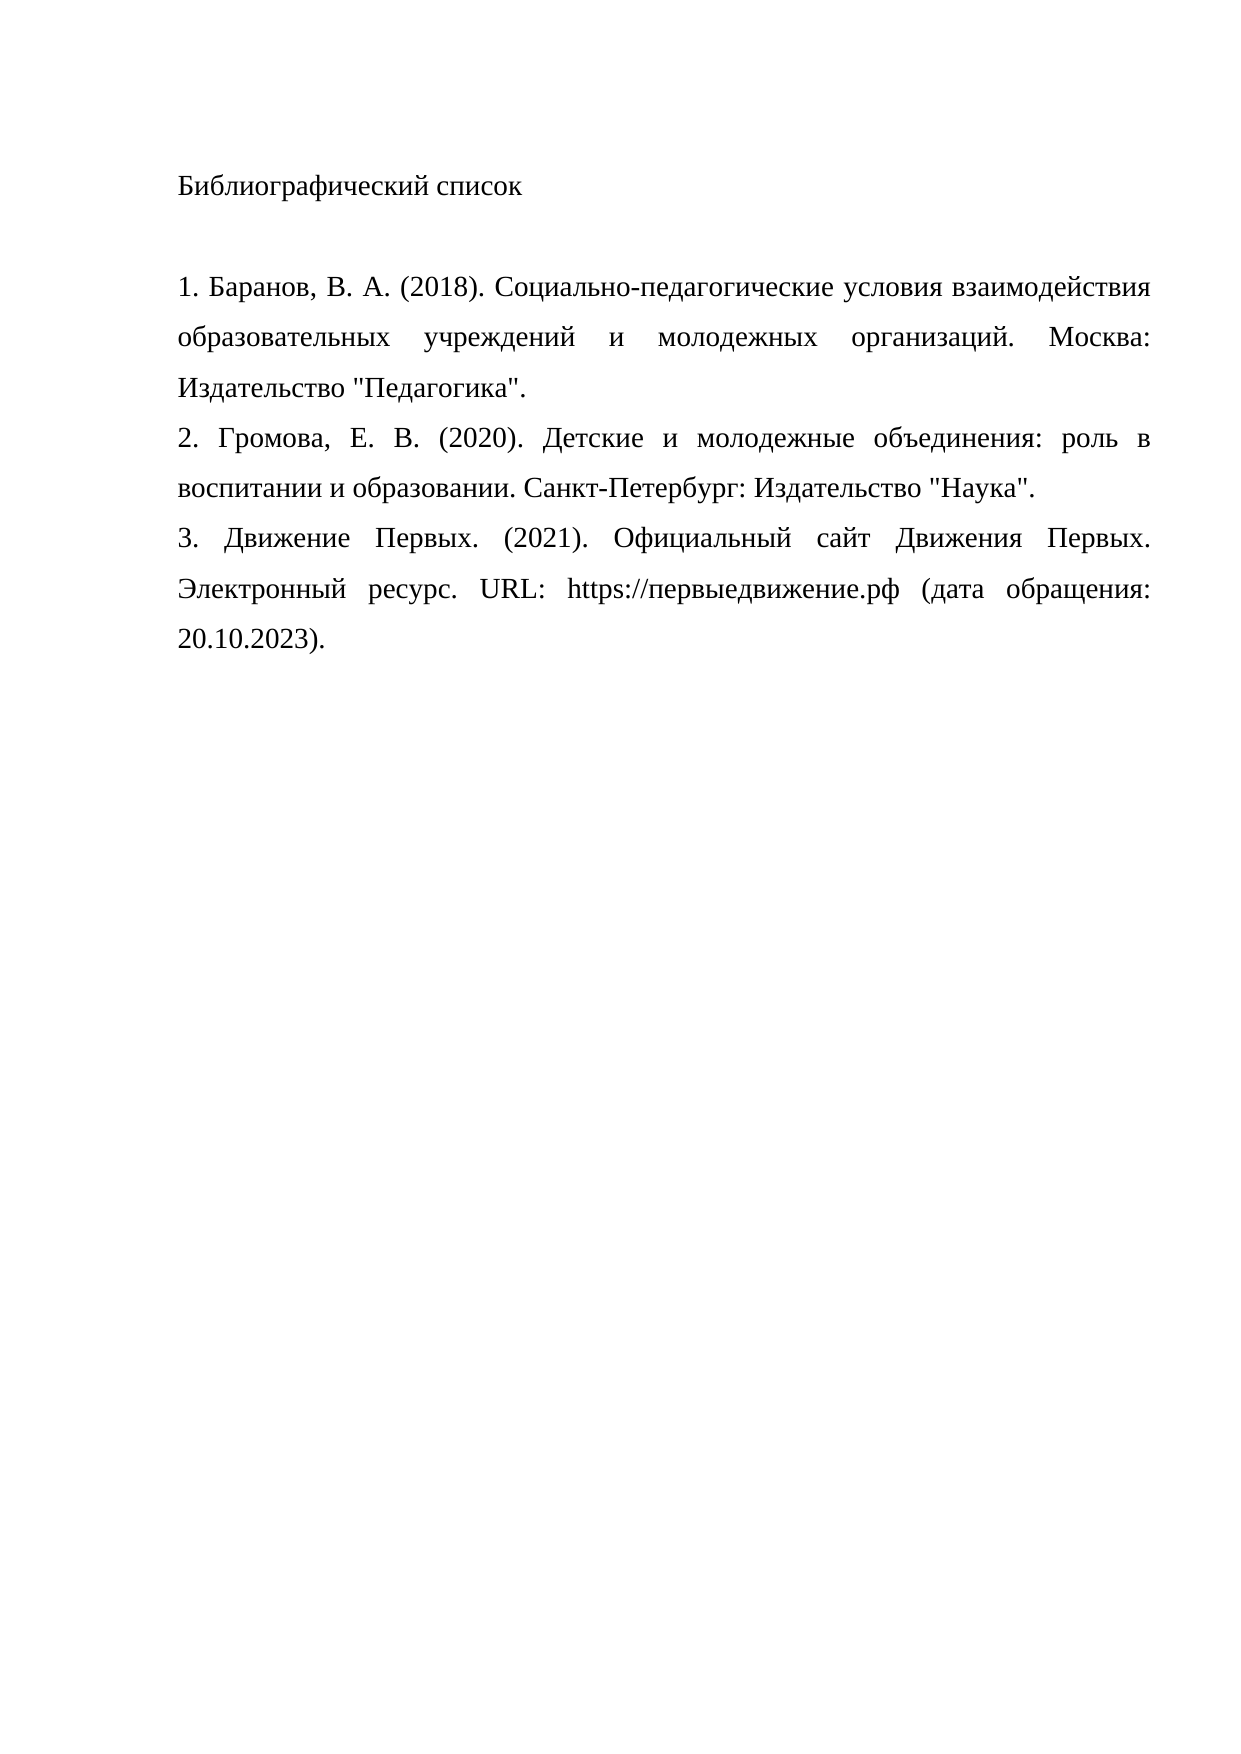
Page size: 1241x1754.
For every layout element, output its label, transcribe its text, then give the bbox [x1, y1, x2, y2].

text 3. Движение Первых. (2021). Официальный сайт Движения Первых. Электронный ресурс. URL: https://первыедвижение.рф (дата обращения: 20.10.2023). [177, 521, 1152, 655]
text 1. Баранов, В. А. (2018). Социально-педагогические условия взаимодействия образовательных учреждений и молодежных организаций. Москва: Издательство "Педагогика". [177, 269, 1152, 403]
text Библиографический список [177, 168, 1152, 202]
text 2. Громова, Е. В. (2020). Детские и молодежные объединения: роль в воспитании и образовании. Санкт-Петербург: Издательство "Наука". [177, 420, 1152, 504]
